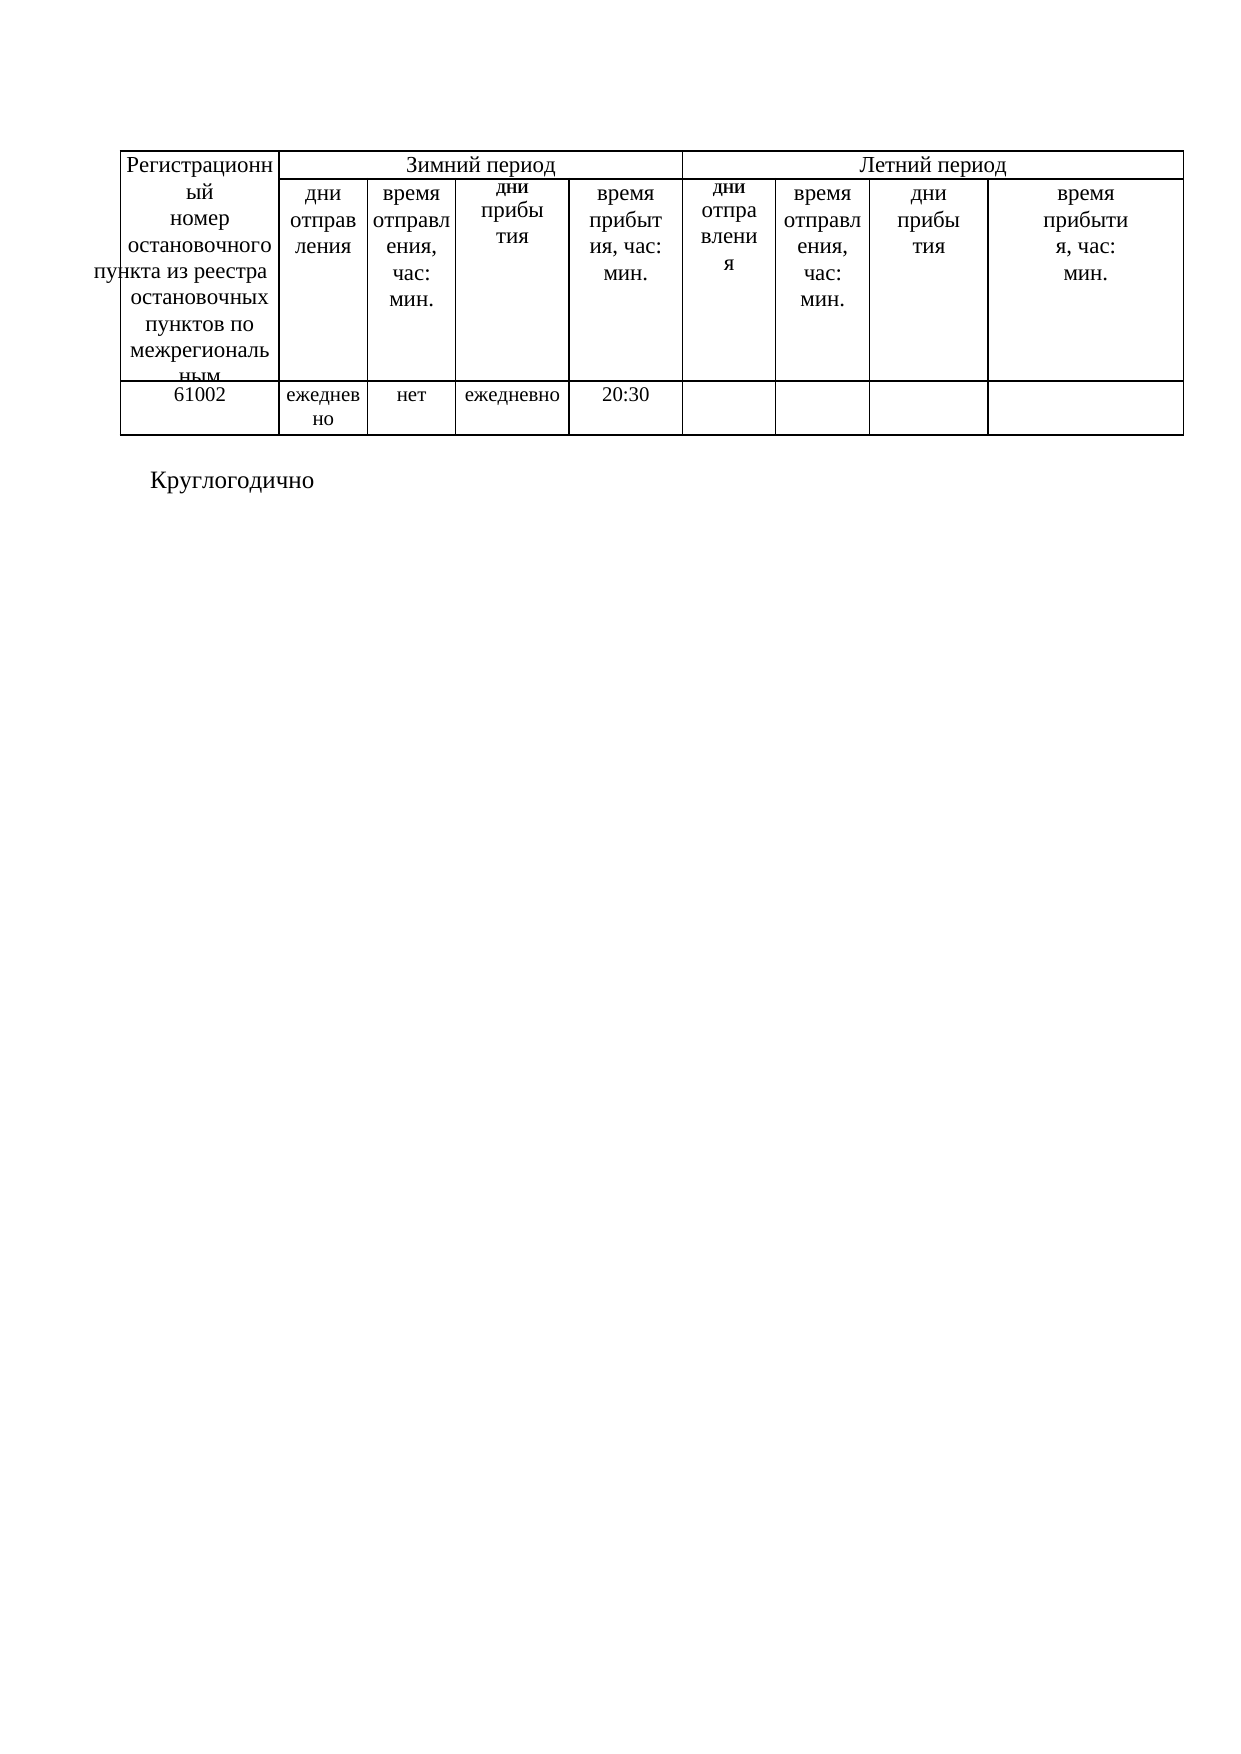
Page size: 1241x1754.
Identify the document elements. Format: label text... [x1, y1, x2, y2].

table_cell время прибыт ия, час: мин. [570, 180, 682, 380]
table_cell ежедневно [456, 382, 568, 434]
table_cell время отправл ения, час: мин. [776, 180, 869, 380]
table_cell [989, 382, 1183, 434]
table_cell 61002 [121, 382, 278, 434]
table_header Зимний период [280, 152, 682, 178]
table_cell время отправл ения, час: мин. [368, 180, 455, 380]
table_cell [683, 382, 775, 434]
table_cell ДНИ прибы тия [456, 180, 568, 380]
table_cell ежедневно [280, 382, 367, 434]
table_header Летний период [683, 152, 1183, 178]
table_cell дни прибы тия [870, 180, 987, 380]
table_cell время прибыти я, час: мин. [989, 180, 1183, 380]
table_cell 20:30 [570, 382, 682, 434]
table_header Регистрационный номер остановочного пункта из реестра остановочных пунктов по межрегиональным маршрутам регулярных перевозок [121, 152, 278, 380]
table_cell [870, 382, 987, 434]
table_cell [776, 382, 869, 434]
table_cell ДНИ отпра влени я [683, 180, 775, 380]
table_cell нет [368, 382, 455, 434]
table_cell дни отправ ления [280, 180, 367, 380]
text Круглогодично [150, 465, 1090, 493]
